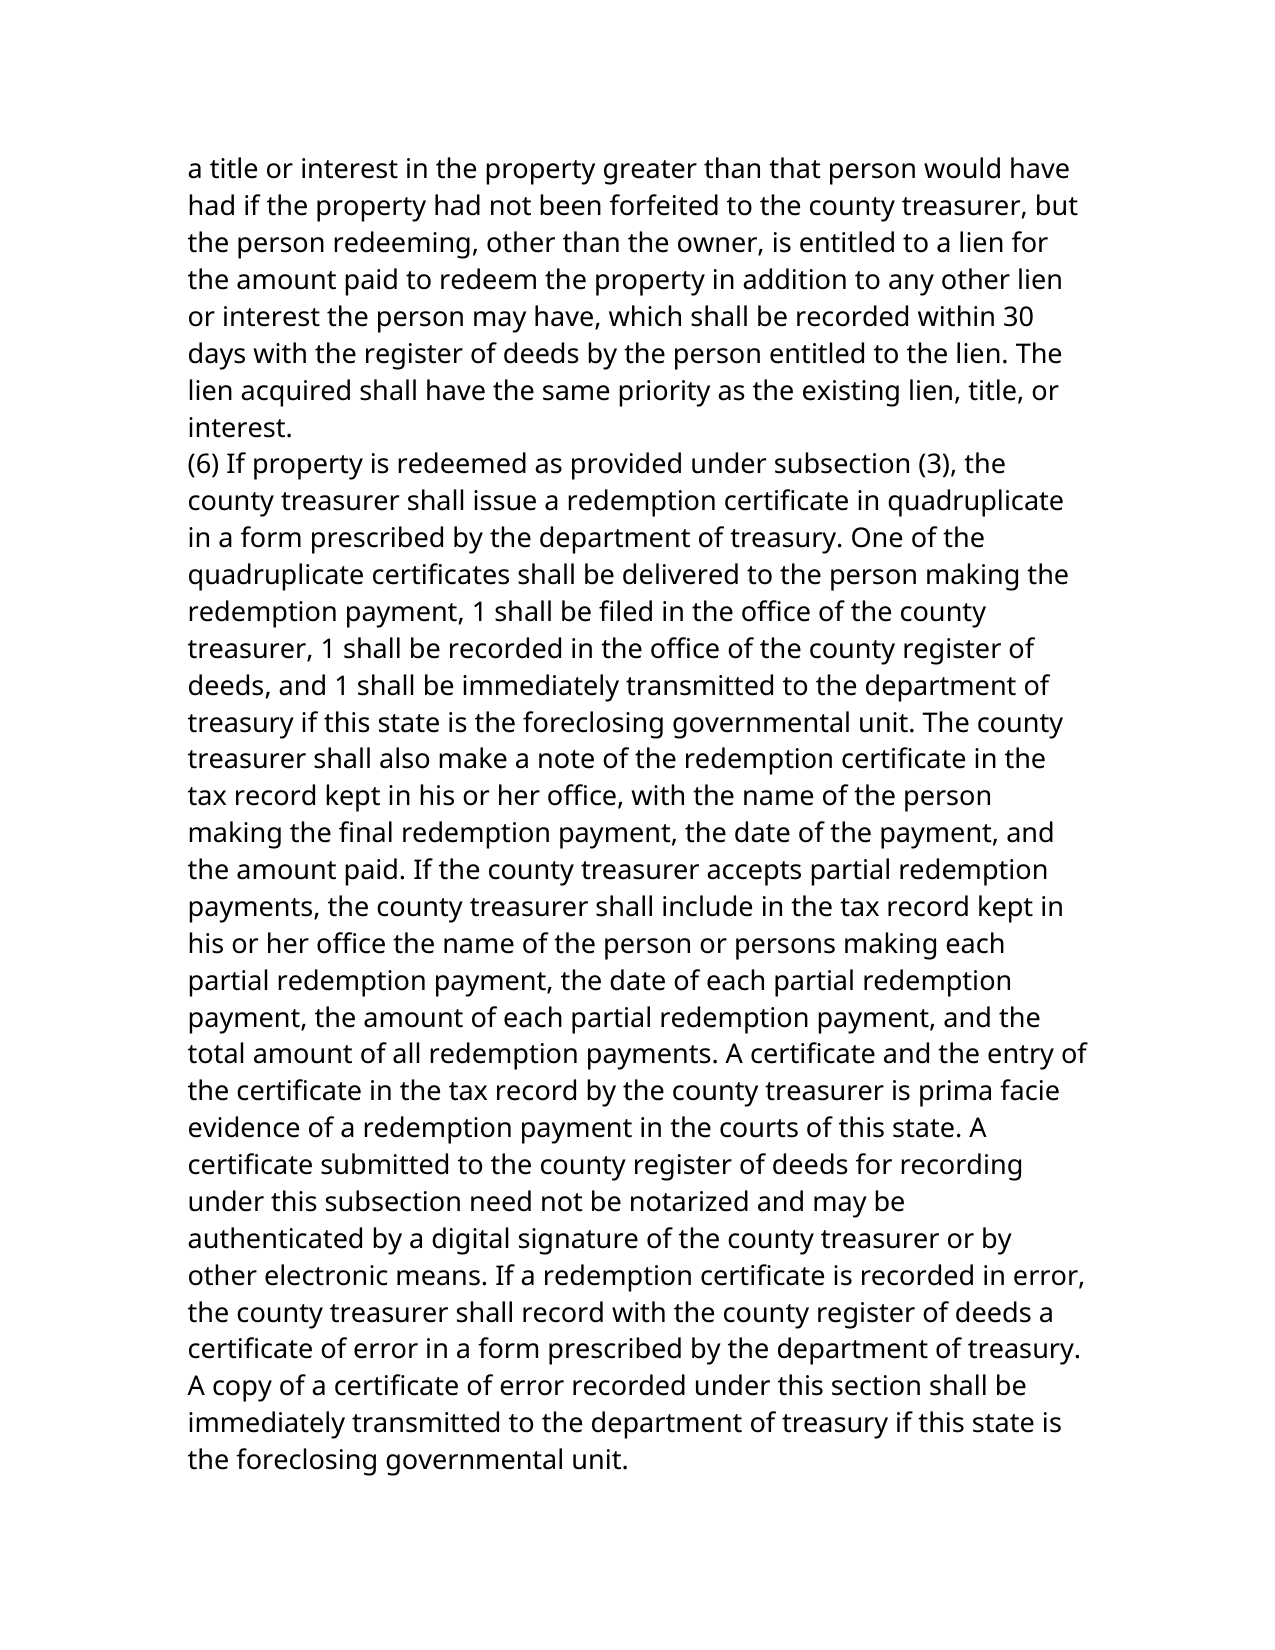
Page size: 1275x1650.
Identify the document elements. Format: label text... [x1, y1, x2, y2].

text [187, 150, 1087, 445]
text (6) If property is redeemed as provided under subsection (3), the county treasurer shall issue a redemption certificate in quadruplicate in a form prescribed by the department of treasury. One of the quadruplicate certificates shall be delivered to the person making the redemption payment, 1 shall be filed in the office of the county treasurer, 1 shall be recorded in the office of the county register of deeds, and 1 shall be immediately transmitted to the department of treasury if this state is the foreclosing governmental unit. The county treasurer shall also make a note of the redemption certificate in the tax record kept in his or her office, with the name of the person making the final redemption payment, the date of the payment, and the amount paid. If the county treasurer accepts partial redemption payments, the county treasurer shall include in the tax record kept in his or her office the name of the person or persons making each partial redemption payment, the date of each partial redemption payment, the amount of each partial redemption payment, and the total amount of all redemption payments. A certificate and the entry of the certificate in the tax record by the county treasurer is prima facie evidence of a redemption payment in the courts of this state. A certificate submitted to the county register of deeds for recording under this subsection need not be notarized and may be authenticated by a digital signature of the county treasurer or by other electronic means. If a redemption certificate is recorded in error, the county treasurer shall record with the county register of deeds a certificate of error in a form prescribed by the department of treasury. A copy of a certificate of error recorded under this section shall be immediately transmitted to the department of treasury if this state is the foreclosing governmental unit. [187, 445, 1087, 1477]
